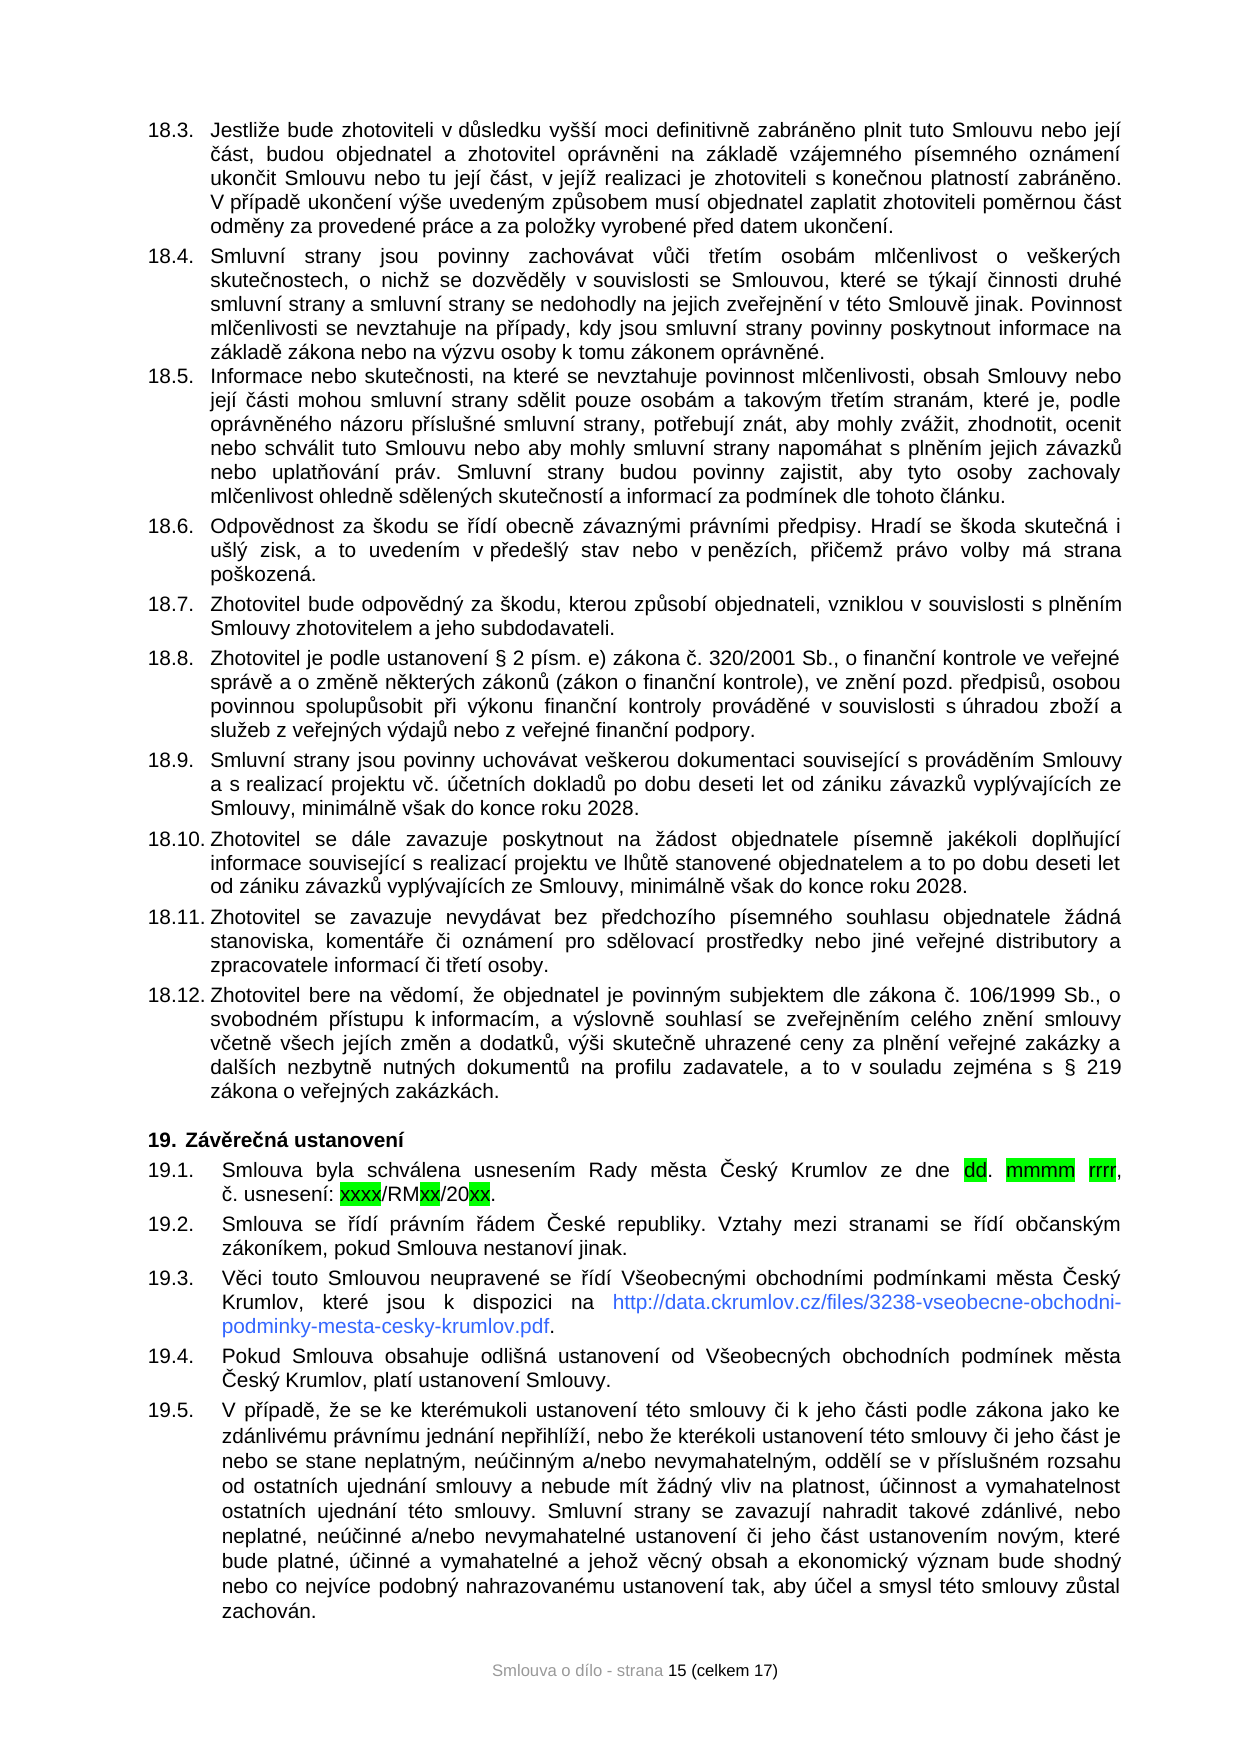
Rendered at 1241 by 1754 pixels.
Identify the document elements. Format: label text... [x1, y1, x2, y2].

list Věci touto Smlouvou neupravené se řídí Všeobecnými obchodními podmínkami města Český Krumlov, které jsou k dispozici na http://data.ckrumlov.cz/files/3238-vseobecne-obchodni-podminky-mesta-cesky-krumlov.pdf. [148, 1266, 1122, 1338]
list V případě, že se ke kterémukoli ustanovení této smlouvy či k jeho části podle zákona jako ke zdánlivému právnímu jednání nepřihlíží, nebo že kterékoli ustanovení této smlouvy či jeho část je nebo se stane neplatným, neúčinným a/nebo nevymahatelným, oddělí se v příslušném rozsahu od ostatních ujednání smlouvy a nebude mít žádný vliv na platnost, účinnost a vymahatelnost ostatních ujednání této smlouvy. Smluvní strany se zavazují nahradit takové zdánlivé, nebo neplatné, neúčinné a/nebo nevymahatelné ustanovení či jeho část ustanovením novým, které bude platné, účinné a vymahatelné a jehož věcný obsah a ekonomický význam bude shodný nebo co nejvíce podobný nahrazovanému ustanovení tak, aby účel a smysl této smlouvy zůstal zachován. [148, 1398, 1122, 1623]
list Zhotovitel je podle ustanovení § 2 písm. e) zákona č. 320/2001 Sb., o finanční kontrole ve veřejné správě a o změně některých zákonů (zákon o finanční kontrole), ve znění pozd. předpisů, osobou povinnou spolupůsobit při výkonu finanční kontroly prováděné v souvislosti s úhradou zboží a služeb z veřejných výdajů nebo z veřejné finanční podpory. [148, 646, 1122, 742]
list Pokud Smlouva obsahuje odlišná ustanovení od Všeobecných obchodních podmínek města Český Krumlov, platí ustanovení Smlouvy. [148, 1344, 1122, 1392]
list Zhotovitel se zavazuje nevydávat bez předchozího písemného souhlasu objednatele žádná stanoviska, komentáře či oznámení pro sdělovací prostředky nebo jiné veřejné distributory a zpracovatele informací či třetí osoby. [148, 904, 1122, 976]
list Informace nebo skutečnosti, na které se nevztahuje povinnost mlčenlivosti, obsah Smlouvy nebo její části mohou smluvní strany sdělit pouze osobám a takovým třetím stranám, které je, podle oprávněného názoru příslušné smluvní strany, potřebují znát, aby mohly zvážit, zhodnotit, ocenit nebo schválit tuto Smlouvu nebo aby mohly smluvní strany napomáhat s plněním jejich závazků nebo uplatňování práv. Smluvní strany budou povinny zajistit, aby tyto osoby zachovaly mlčenlivost ohledně sdělených skutečností a informací za podmínek dle tohoto článku. [148, 364, 1122, 508]
list Jestliže bude zhotoviteli v důsledku vyšší moci definitivně zabráněno plnit tuto Smlouvu nebo její část, budou objednatel a zhotovitel oprávněni na základě vzájemného písemného oznámení ukončit Smlouvu nebo tu její část, v jejíž realizaci je zhotoviteli s konečnou platností zabráněno. V případě ukončení výše uvedeným způsobem musí objednatel zaplatit zhotoviteli poměrnou část odměny za provedené práce a za položky vyrobené před datem ukončení. [148, 118, 1122, 238]
list Smluvní strany jsou povinny uchovávat veškerou dokumentaci související s prováděním Smlouvy a s realizací projektu vč. účetních dokladů po dobu deseti let od zániku závazků vyplývajících ze Smlouvy, minimálně však do konce roku 2028. [148, 748, 1122, 820]
list Zhotovitel bere na vědomí, že objednatel je povinným subjektem dle zákona č. 106/1999 Sb., o svobodném přístupu k informacím, a výslovně souhlasí se zveřejněním celého znění smlouvy včetně všech jejích změn a dodatků, výši skutečně uhrazené ceny za plnění veřejné zakázky a dalších nezbytně nutných dokumentů na profilu zadavatele, a to v souladu zejména s § 219 zákona o veřejných zakázkách. [148, 983, 1122, 1102]
list Zhotovitel bude odpovědný za škodu, kterou způsobí objednateli, vzniklou v souvislosti s plněním Smlouvy zhotovitelem a jeho subdodavateli. [148, 592, 1122, 640]
list Odpovědnost za škodu se řídí obecně závaznými právními předpisy. Hradí se škoda skutečná i ušlý zisk, a to uvedením v předešlý stav nebo v penězích, přičemž právo volby má strana poškozená. [148, 514, 1122, 586]
list Závěrečná ustanovení [148, 1127, 1122, 1151]
list Smlouva byla schválena usnesením Rady města Český Krumlov ze dne dd. mmmm rrrr, č. usnesení: xxxx/RMxx/20xx. [148, 1158, 1122, 1206]
list Zhotovitel se dále zavazuje poskytnout na žádost objednatele písemně jakékoli doplňující informace související s realizací projektu ve lhůtě stanovené objednatelem a to po dobu deseti let od zániku závazků vyplývajících ze Smlouvy, minimálně však do konce roku 2028. [148, 826, 1122, 898]
list Smluvní strany jsou povinny zachovávat vůči třetím osobám mlčenlivost o veškerých skutečnostech, o nichž se dozvěděly v souvislosti se Smlouvou, které se týkají činnosti druhé smluvní strany a smluvní strany se nedohodly na jejich zveřejnění v této Smlouvě jinak. Povinnost mlčenlivosti se nevztahuje na případy, kdy jsou smluvní strany povinny poskytnout informace na základě zákona nebo na výzvu osoby k tomu zákonem oprávněné. [148, 244, 1122, 364]
list Smlouva se řídí právním řádem České republiky. Vztahy mezi stranami se řídí občanským zákoníkem, pokud Smlouva nestanoví jinak. [148, 1212, 1122, 1260]
